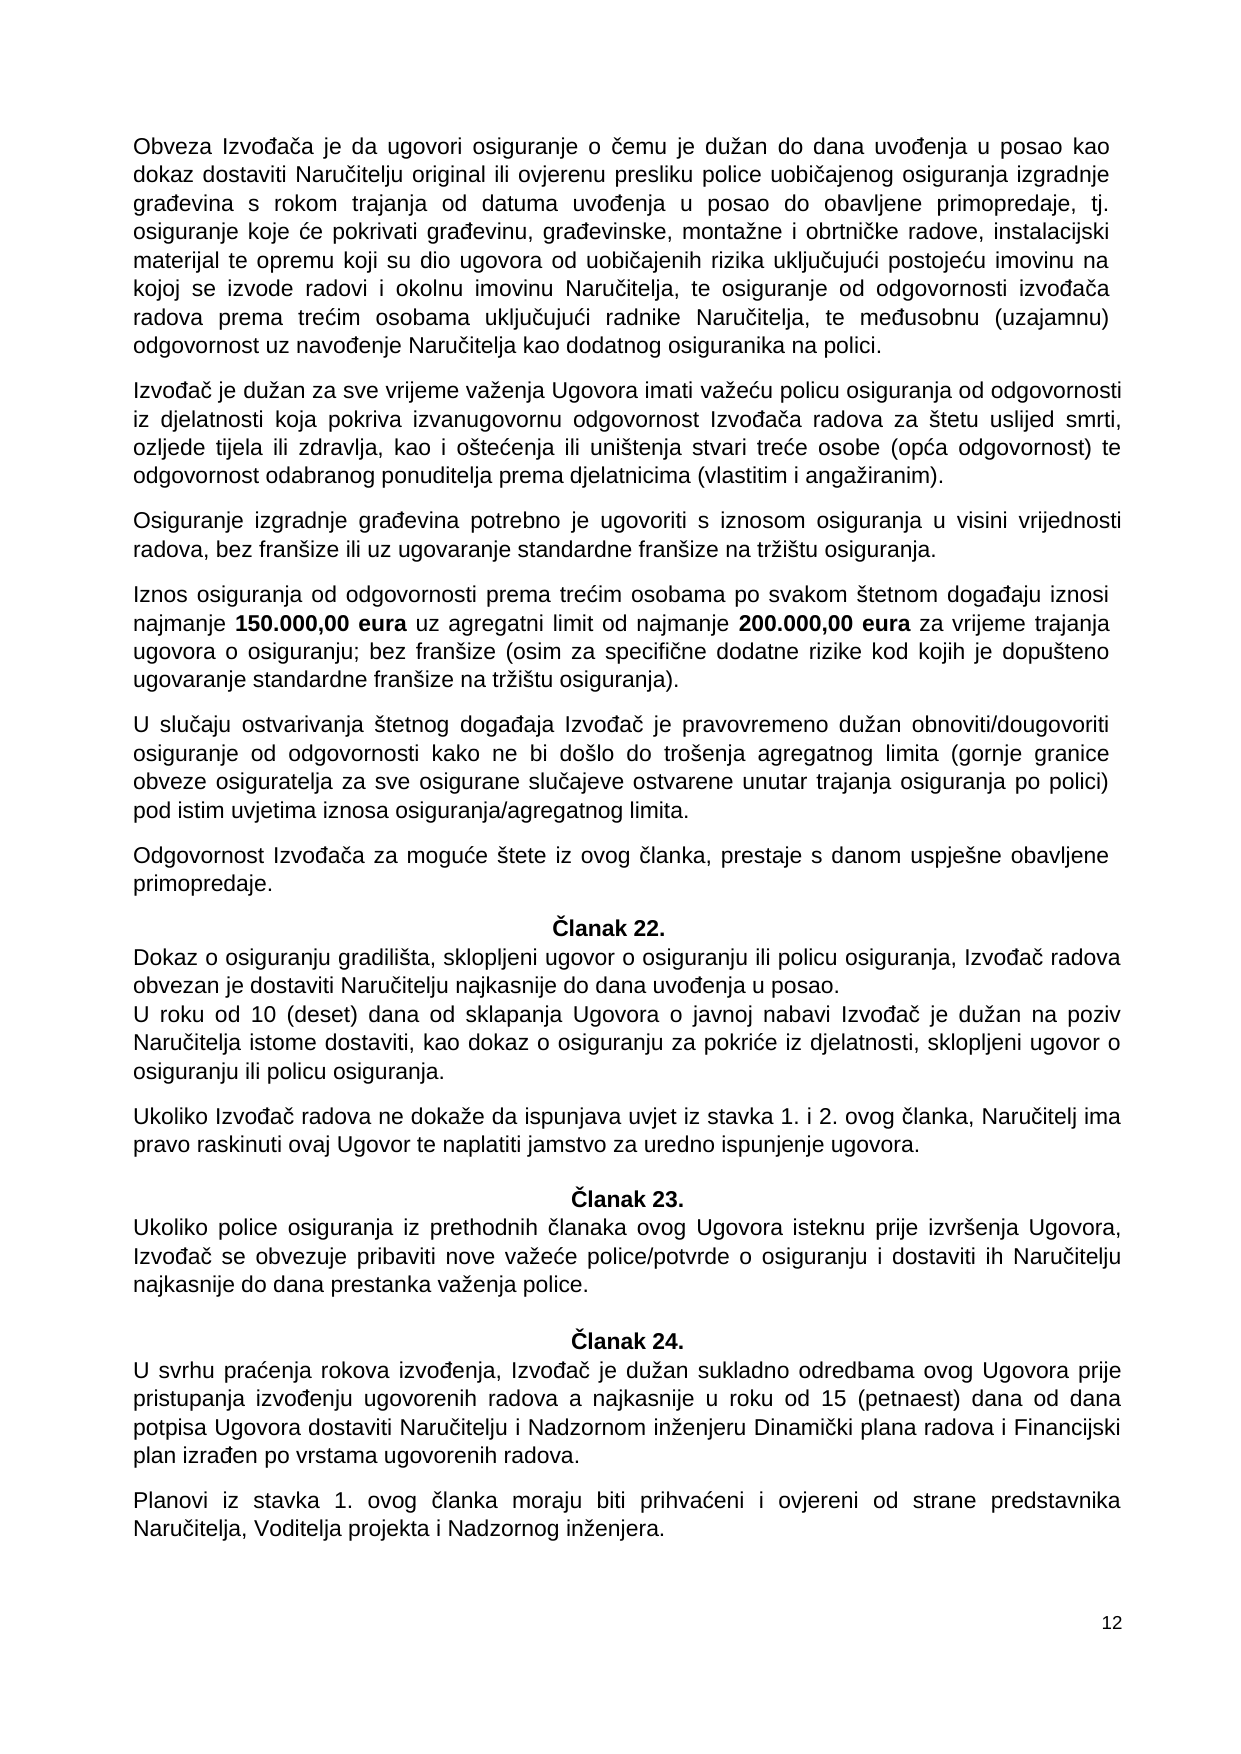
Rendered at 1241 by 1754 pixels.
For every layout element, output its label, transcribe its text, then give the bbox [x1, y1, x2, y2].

text Dokaz o osiguranju gradilišta, sklopljeni ugovor o osiguranju ili policu osiguranja, Izvođač radova obvezan je dostaviti Naručitelju najkasnije do dana uvođenja u posao. [133, 944, 1122, 999]
text U slučaju ostvarivanja štetnog događaja Izvođač je pravovremeno dužan obnoviti/dougovoriti osiguranje od odgovornosti kako ne bi došlo do trošenja agregatnog limita (gornje granice obveze osiguratelja za sve osigurane slučajeve ostvarene unutar trajanja osiguranja po polici) pod istim uvjetima iznosa osiguranja/agregatnog limita. [133, 711, 1110, 823]
text U svrhu praćenja rokova izvođenja, Izvođač je dužan sukladno odredbama ovog Ugovora prije pristupanja izvođenju ugovorenih radova a najkasnije u roku od 15 (petnaest) dana od dana potpisa Ugovora dostaviti Naručitelju i Nadzornom inženjeru Dinamički plana radova i Financijski plan izrađen po vrstama ugovorenih radova. [133, 1357, 1122, 1468]
text Obveza Izvođača je da ugovori osiguranje o čemu je dužan do dana uvođenja u posao kao dokaz dostaviti Naručitelju original ili ovjerenu presliku police uobičajenog osiguranja izgradnje građevina s rokom trajanja od datuma uvođenja u posao do obavljene primopredaje, tj. osiguranje koje će pokrivati građevinu, građevinske, montažne i obrtničke radove, instalacijski materijal te opremu koji su dio ugovora od uobičajenih rizika uključujući postojeću imovinu na kojoj se izvode radovi i okolnu imovinu Naručitelja, te osiguranje od odgovornosti izvođača radova prema trećim osobama uključujući radnike Naručitelja, te međusobnu (uzajamnu) odgovornost uz navođenje Naručitelja kao dodatnog osiguranika na polici. [133, 133, 1110, 358]
text Iznos osiguranja od odgovornosti prema trećim osobama po svakom štetnom događaju iznosi najmanje 150.000,00 eura uz agregatni limit od najmanje 200.000,00 eura za vrijeme trajanja ugovora o osiguranju; bez franšize (osim za specifične dodatne rizike kod kojih je dopušteno ugovaranje standardne franšize na tržištu osiguranja). [133, 581, 1110, 693]
text Članak 23. [133, 1186, 1122, 1212]
text Članak 24. [133, 1328, 1122, 1354]
text U roku od 10 (deset) dana od sklapanja Ugovora o javnoj nabavi Izvođač je dužan na poziv Naručitelja istome dostaviti, kao dokaz o osiguranju za pokriće iz djelatnosti, sklopljeni ugovor o osiguranju ili policu osiguranja. [133, 1001, 1122, 1084]
text Ukoliko Izvođač radova ne dokaže da ispunjava uvjet iz stavka 1. i 2. ovog članka, Naručitelj ima pravo raskinuti ovaj Ugovor te naplatiti jamstvo za uredno ispunjenje ugovora. [133, 1103, 1122, 1157]
text Članak 22. [95, 915, 1122, 942]
text Ukoliko police osiguranja iz prethodnih članaka ovog Ugovora isteknu prije izvršenja Ugovora, Izvođač se obvezuje pribaviti nove važeće police/potvrde o osiguranju i dostaviti ih Naručitelju najkasnije do dana prestanka važenja police. [133, 1214, 1122, 1298]
text Izvođač je dužan za sve vrijeme važenja Ugovora imati važeću policu osiguranja od odgovornosti iz djelatnosti koja pokriva izvanugovornu odgovornost Izvođača radova za štetu uslijed smrti, ozljede tijela ili zdravlja, kao i oštećenja ili uništenja stvari treće osobe (opća odgovornost) te odgovornost odabranog ponuditelja prema djelatnicima (vlastitim i angažiranim). [133, 377, 1122, 489]
text Osiguranje izgradnje građevina potrebno je ugovoriti s iznosom osiguranja u visini vrijednosti radova, bez franšize ili uz ugovaranje standardne franšize na tržištu osiguranja. [133, 507, 1122, 562]
text Odgovornost Izvođača za moguće štete iz ovog članka, prestaje s danom uspješne obavljene primopredaje. [133, 842, 1110, 897]
text Planovi iz stavka 1. ovog članka moraju biti prihvaćeni i ovjereni od strane predstavnika Naručitelja, Voditelja projekta i Nadzornog inženjera. [133, 1487, 1122, 1542]
